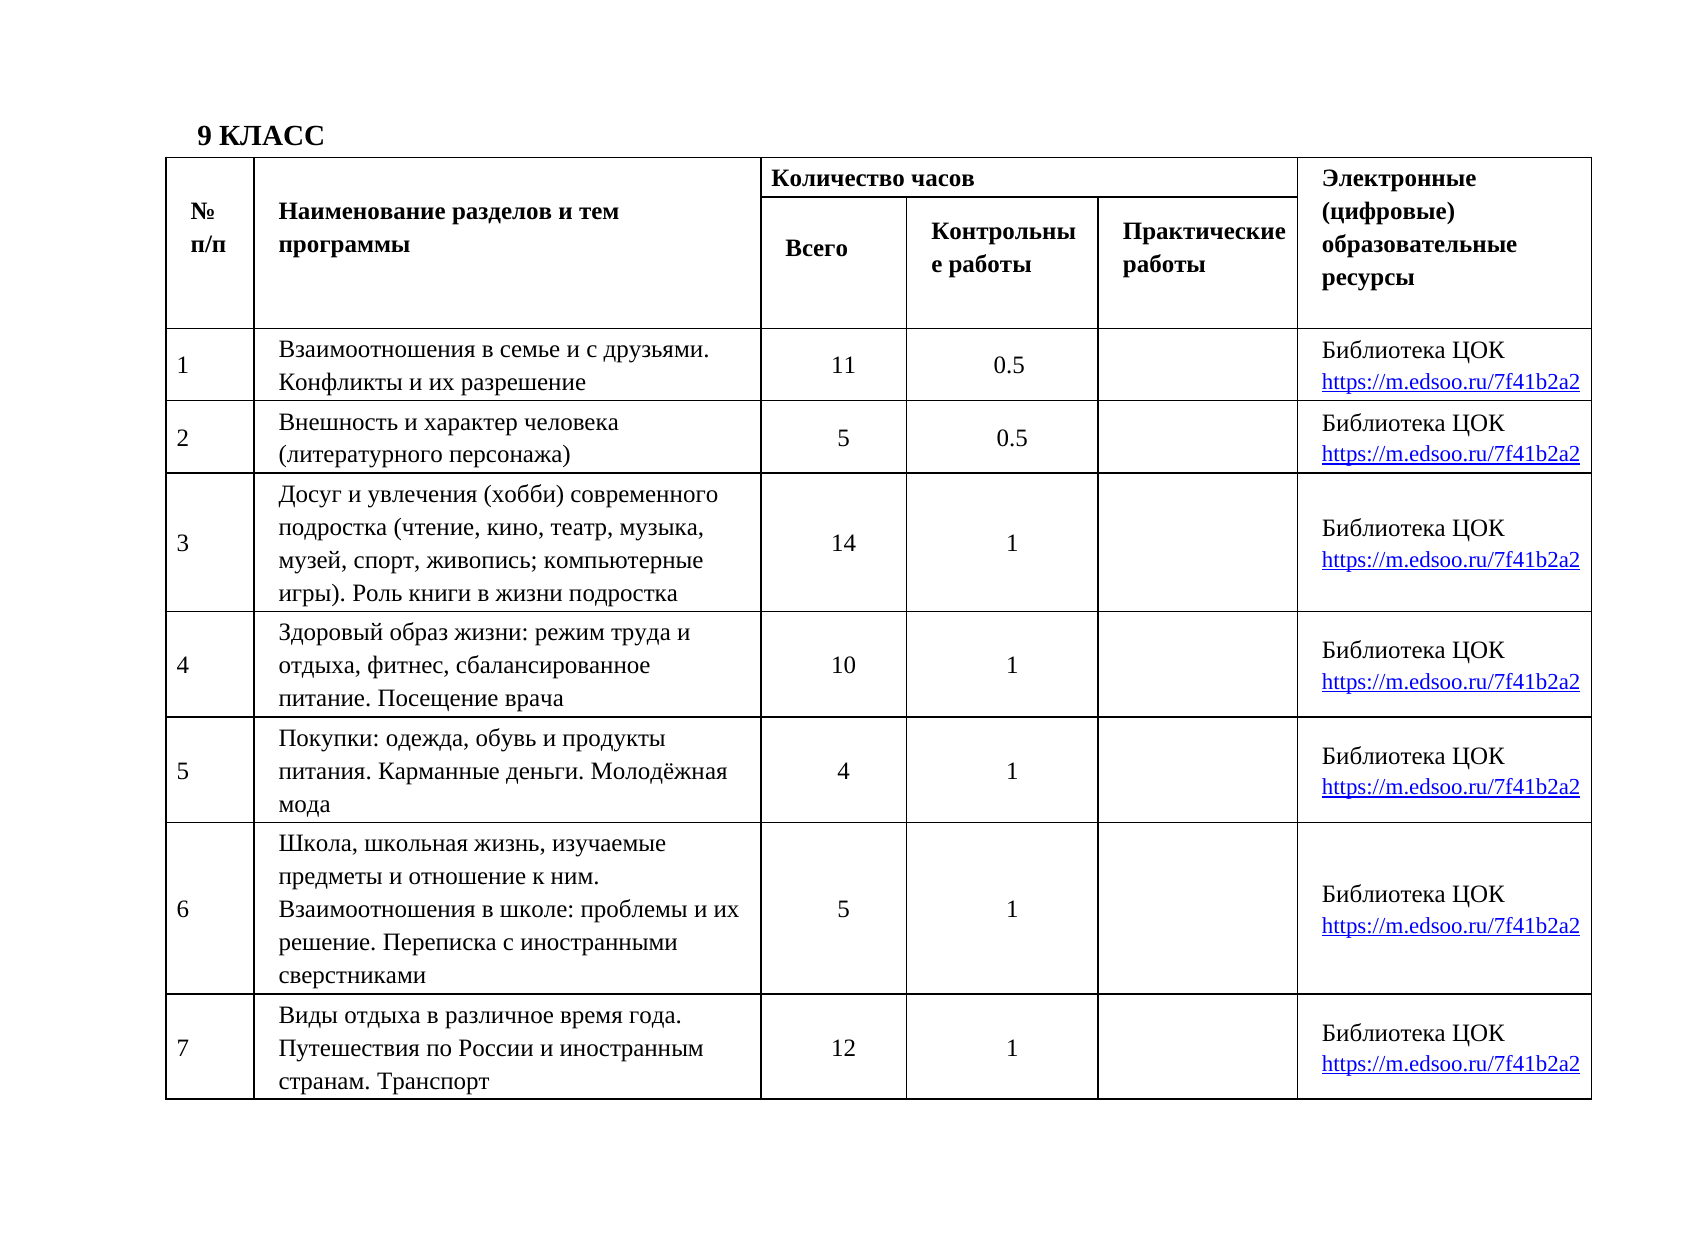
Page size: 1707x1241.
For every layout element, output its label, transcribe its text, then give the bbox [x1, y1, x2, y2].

table_cell Библиотека ЦОК https://m.edsoo.ru/7f41b2a2 [1298, 718, 1591, 821]
table_cell Библиотека ЦОК https://m.edsoo.ru/7f41b2a2 [1298, 401, 1591, 472]
table_cell 2 [167, 401, 253, 472]
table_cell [1298, 823, 1591, 993]
table_cell [1099, 329, 1297, 400]
table_cell 5 [762, 401, 906, 472]
table_header Электронные (цифровые) образовательные ресурсы [1298, 158, 1591, 327]
table_cell Досуг и увлечения (хобби) современного подростка (чтение, кино, театр, музыка, музей, спорт, живопись; компьютерные игры). Роль книги в жизни подростка [255, 474, 760, 611]
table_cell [1298, 995, 1591, 1098]
table_cell 1 [907, 995, 1097, 1098]
table_cell [1099, 823, 1297, 993]
table_cell 5 [167, 718, 253, 821]
table_header Наименование разделов и тем программы [255, 158, 760, 327]
table_cell 6 [167, 823, 253, 993]
table_cell 1 [167, 329, 253, 400]
table_cell 14 [762, 474, 906, 611]
table_header № п/п [167, 158, 253, 327]
table_cell Покупки: одежда, обувь и продукты питания. Карманные деньги. Молодёжная мода [255, 718, 760, 821]
table_cell Практические работы [1099, 198, 1297, 327]
table_cell [1099, 612, 1297, 716]
table_cell Библиотека ЦОК https://m.edsoo.ru/7f41b2a2 [1298, 612, 1591, 716]
table_cell Библиотека ЦОК https://m.edsoo.ru/7f41b2a2 [1298, 474, 1591, 611]
table_cell [1099, 401, 1297, 472]
table_cell 1 [907, 612, 1097, 716]
table_cell [1099, 474, 1297, 611]
table_cell 4 [167, 612, 253, 716]
table_header Количество часов [762, 158, 1297, 196]
table_cell Здоровый образ жизни: режим труда и отдыха, фитнес, сбалансированное питание. Посещение врача [255, 612, 760, 716]
table_cell Школа, школьная жизнь, изучаемые предметы и отношение к ним. Взаимоотношения в школе: проблемы и их решение. Переписка с иностранными сверстниками [255, 823, 760, 993]
table_cell 0.5 [907, 401, 1097, 472]
table_cell [1099, 718, 1297, 821]
table_cell 0.5 [907, 329, 1097, 400]
table_cell 7 [167, 995, 253, 1098]
table_cell Внешность и характер человека (литературного персонажа) [255, 401, 760, 472]
table_cell Виды отдыха в различное время года. Путешествия по России и иностранным странам. Транспорт [255, 995, 760, 1098]
text 9 КЛАСС [190, 118, 1618, 152]
table_cell Всего [762, 198, 906, 327]
table_cell 1 [907, 823, 1097, 993]
table_cell [1099, 995, 1297, 1098]
table_cell 5 [762, 823, 906, 993]
table_cell Контрольные работы [907, 198, 1097, 327]
table_cell Библиотека ЦОК https://m.edsoo.ru/7f41b2a2 [1298, 329, 1591, 400]
table_cell 11 [762, 329, 906, 400]
table_cell Взаимоотношения в семье и с друзьями. Конфликты и их разрешение [255, 329, 760, 400]
table_cell 1 [907, 718, 1097, 821]
table_cell 1 [907, 474, 1097, 611]
table_cell 12 [762, 995, 906, 1098]
table_cell 4 [762, 718, 906, 821]
table_cell 3 [167, 474, 253, 611]
table_cell 10 [762, 612, 906, 716]
